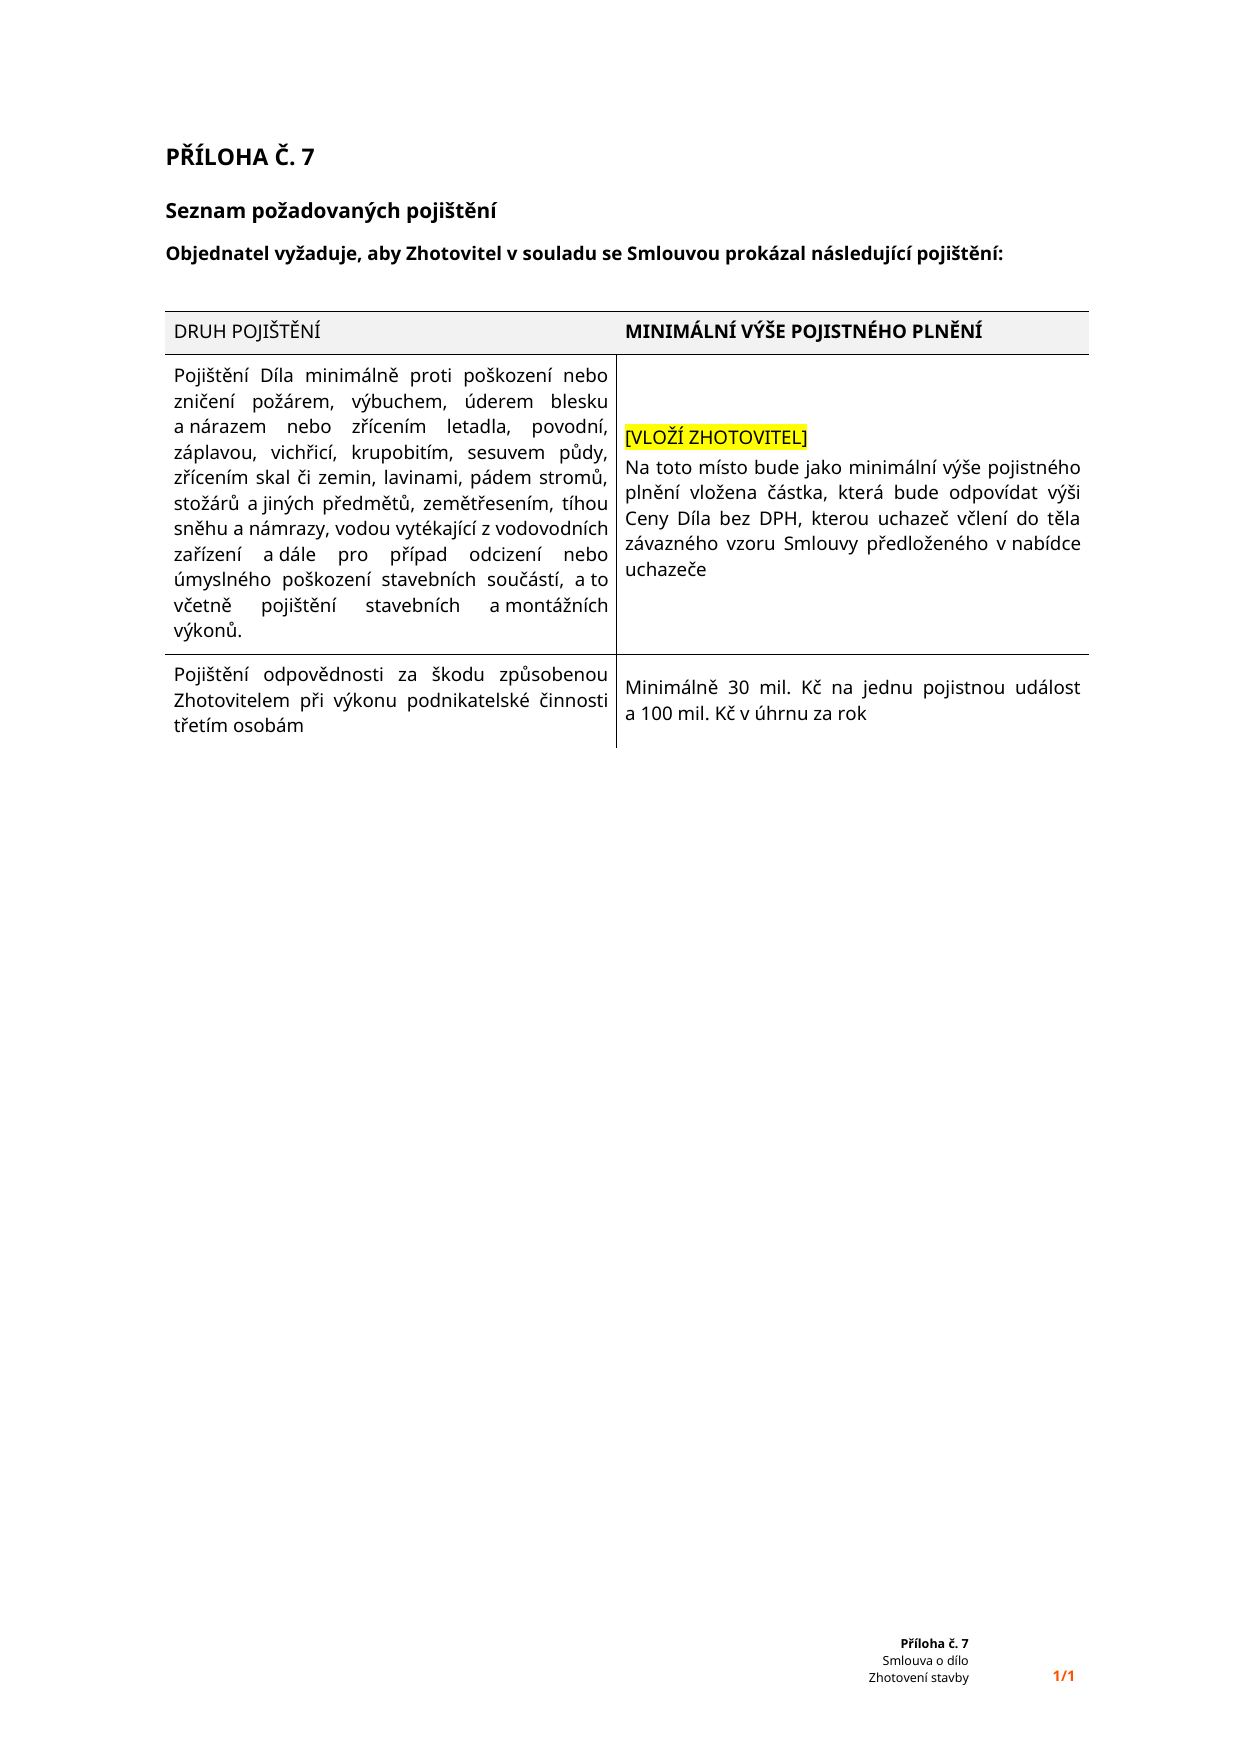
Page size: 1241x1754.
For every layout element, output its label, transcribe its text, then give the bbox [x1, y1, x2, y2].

table_header MINIMÁLNÍ VÝŠE POJISTNÉHO PLNĚNÍ [617, 312, 1089, 354]
table_cell Pojištění Díla minimálně proti poškození nebo zničení požárem, výbuchem, úderem blesku a nárazem nebo zřícením letadla, povodní, záplavou, vichřicí, krupobitím, sesuvem půdy, zřícením skal či zemin, lavinami, pádem stromů, stožárů a jiných předmětů, zemětřesením, tíhou sněhu a námrazy, vodou vytékající z vodovodních zařízení a dále pro případ odcizení nebo úmyslného poškození stavebních součástí, a to včetně pojištění stavebních a montážních výkonů. [165, 355, 616, 653]
table_cell Pojištění odpovědnosti za škodu způsobenou Zhotovitelem při výkonu podnikatelské činnosti třetím osobám [165, 655, 616, 748]
table_cell Minimálně 30 mil. Kč na jednu pojistnou událost a 100 mil. Kč v úhrnu za rok [617, 655, 1089, 748]
table_header DRUH POJIŠTĚNÍ [165, 312, 617, 354]
text Příloha č. 7 [165, 141, 1075, 173]
text Objednatel vyžaduje, aby Zhotovitel v souladu se Smlouvou prokázal následující pojištění: [165, 240, 1075, 266]
text Seznam požadovaných pojištění [165, 197, 1075, 225]
table_cell [VLOŽÍ ZHOTOVITEL] Na toto místo bude jako minimální výše pojistného plnění vložena částka, která bude odpovídat výši Ceny Díla bez DPH, kterou uchazeč včlení do těla závazného vzoru Smlouvy předloženého v nabídce uchazeče [617, 355, 1089, 653]
